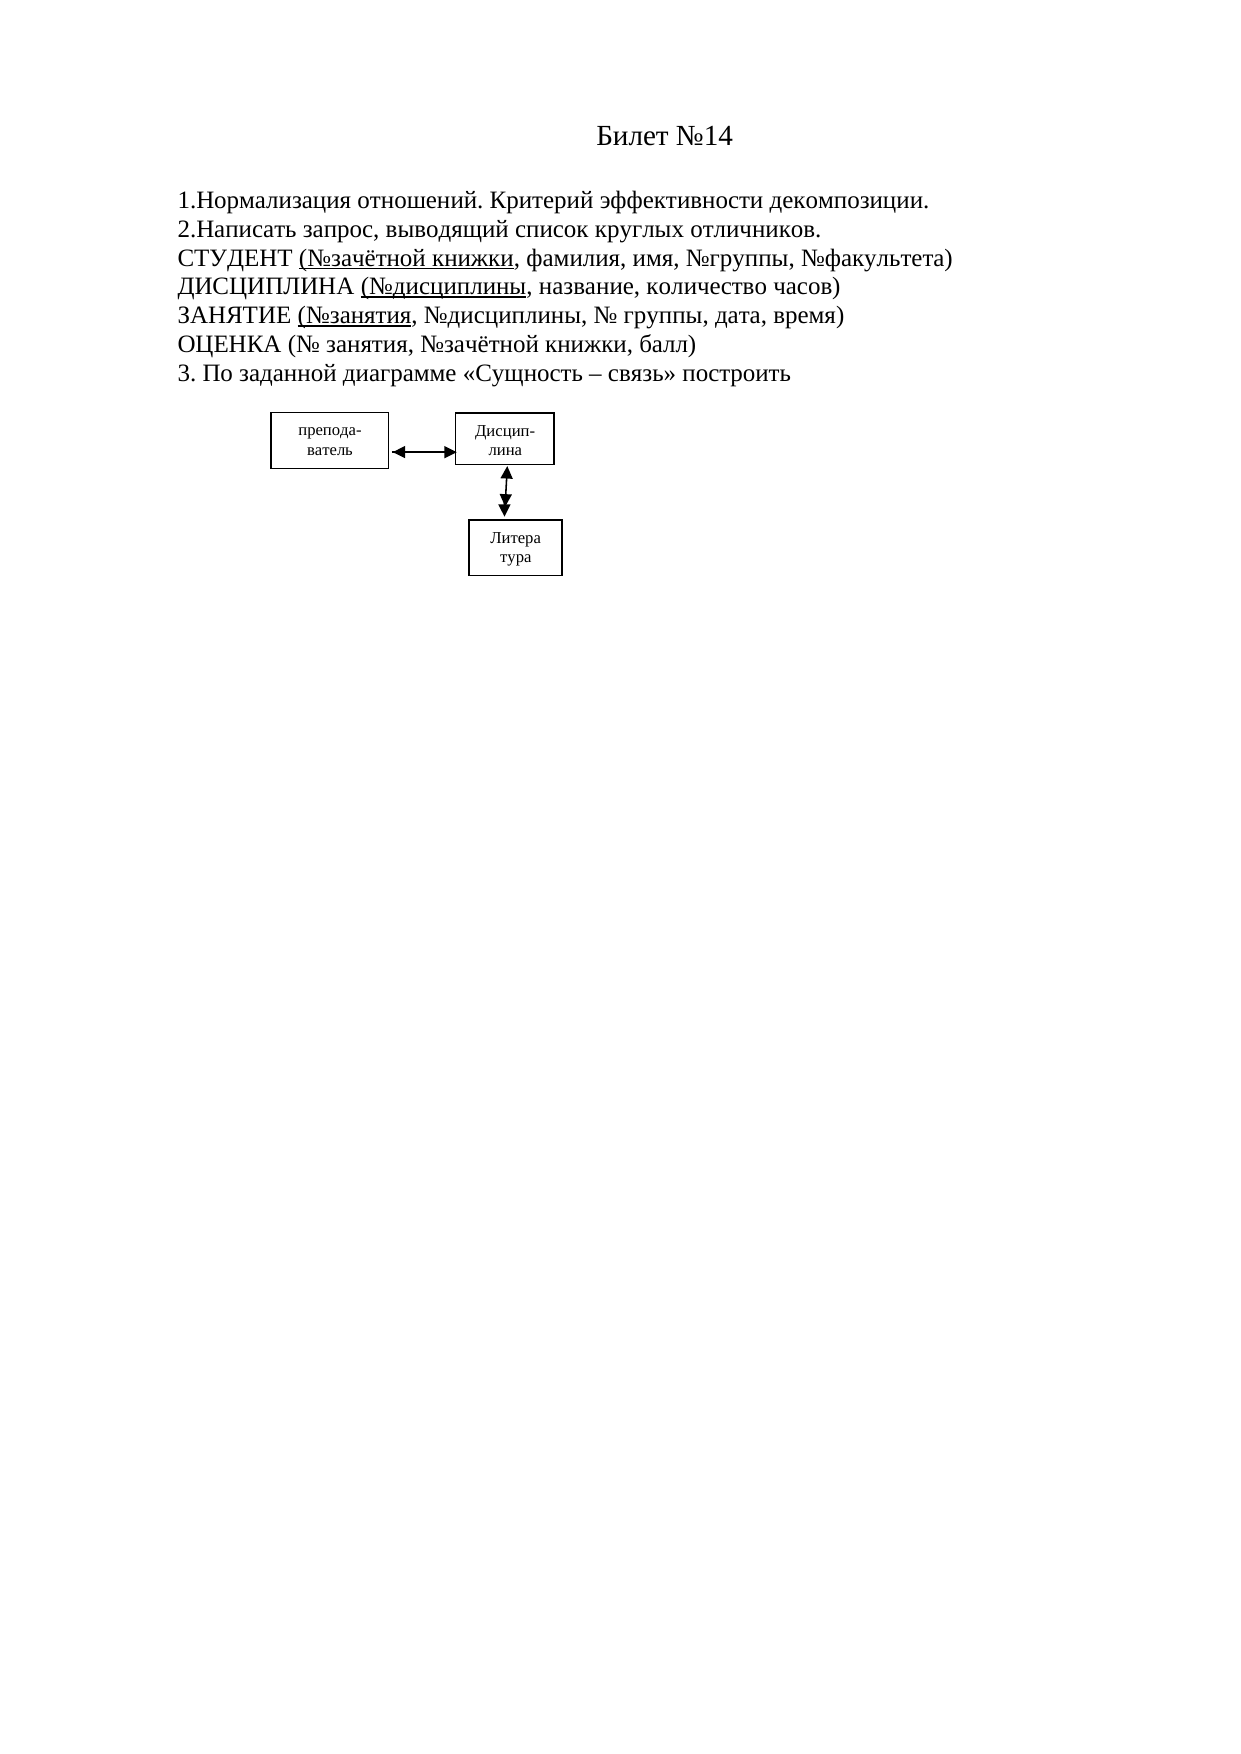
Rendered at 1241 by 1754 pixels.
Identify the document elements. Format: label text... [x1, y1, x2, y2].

text ОЦЕНКА (№ занятия, №зачётной книжки, балл) [177, 329, 1152, 358]
text 3. По заданной диаграмме «Сущность – связь» построить [177, 358, 1152, 386]
text ДИСЦИПЛИНА (№дисциплины, название, количество часов) [177, 271, 1152, 300]
text СТУДЕНТ (№зачётной книжки, фамилия, имя, №группы, №факультета) [177, 243, 1152, 271]
text 2.Написать запрос, выводящий список круглых отличников. [177, 214, 1152, 243]
text Билет №14 [177, 118, 1152, 152]
text ЗАНЯТИЕ (№занятия, №дисциплины, № группы, дата, время) [177, 300, 1152, 329]
text 1.Нормализация отношений. Критерий эффективности декомпозиции. [177, 185, 1152, 214]
